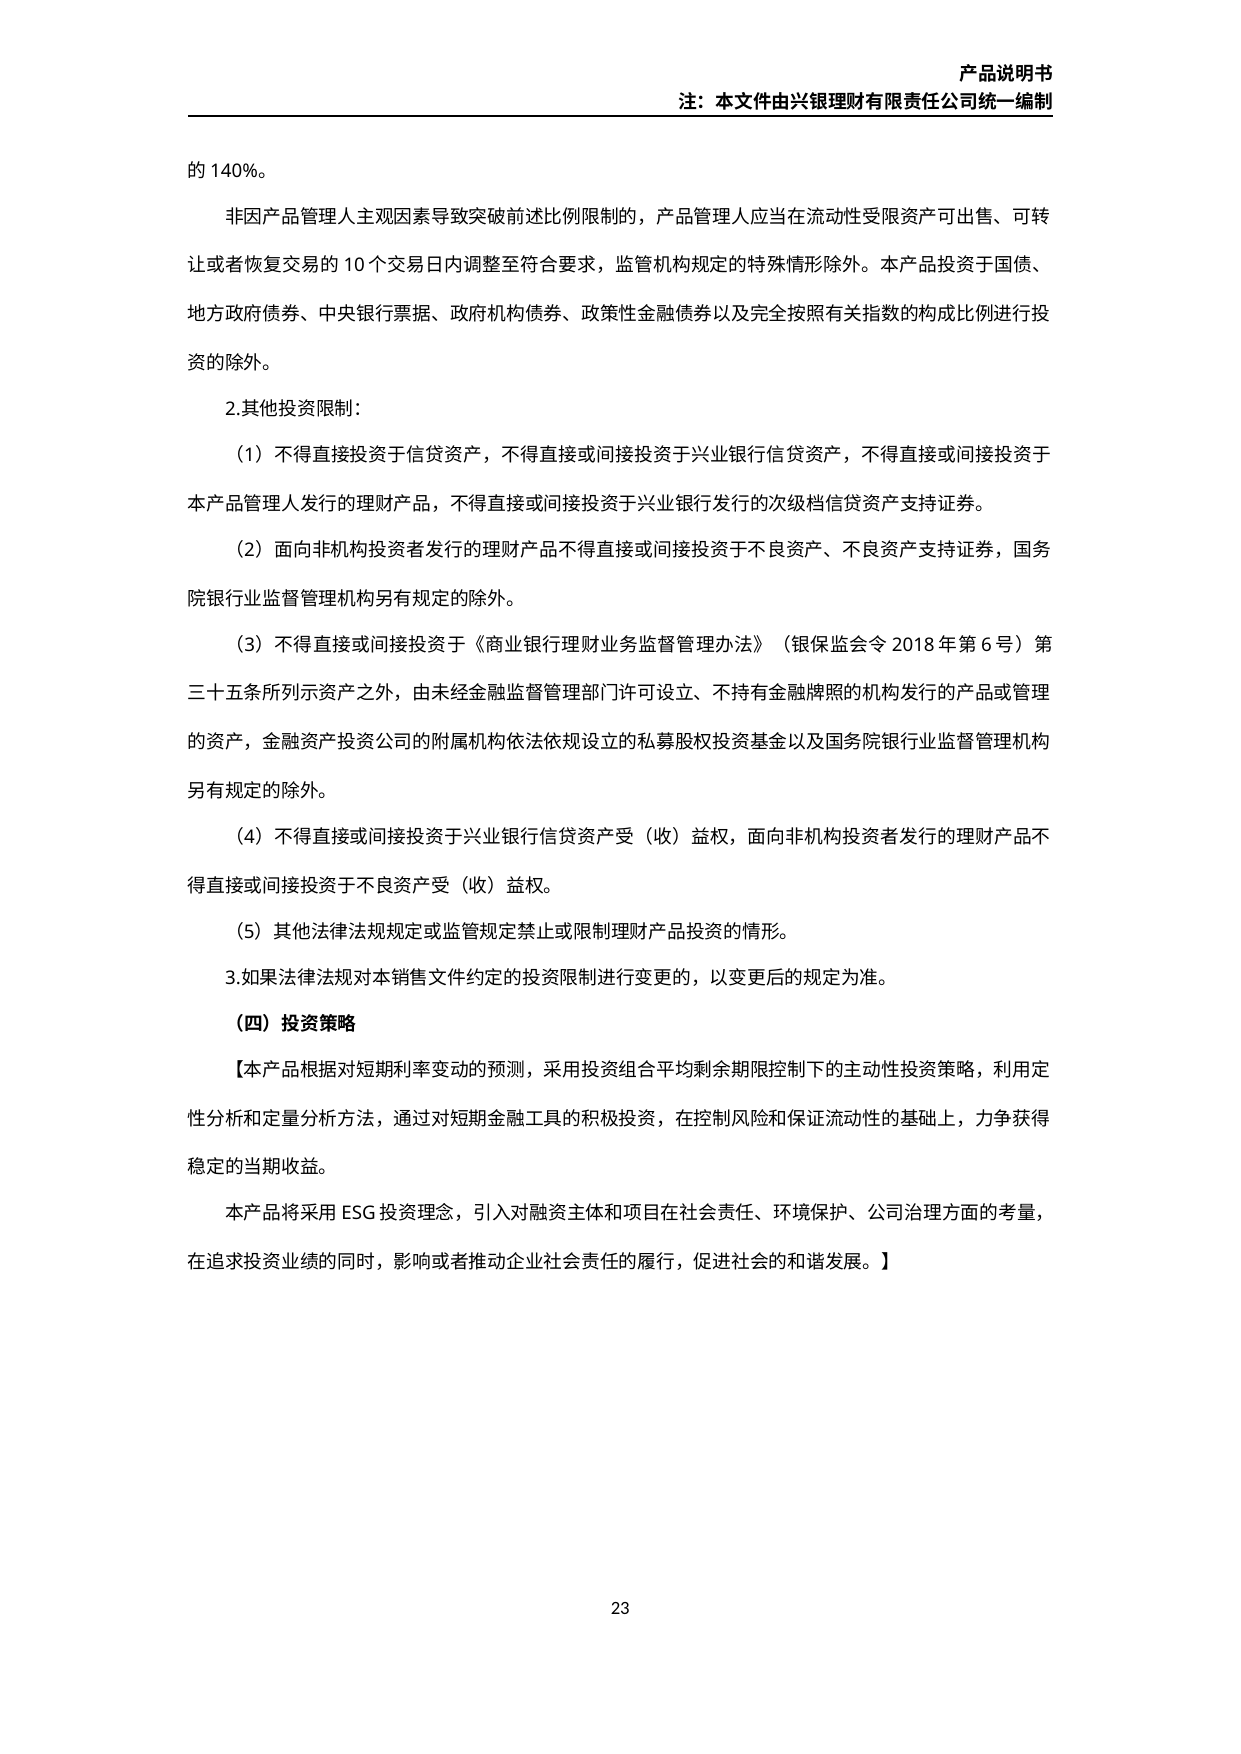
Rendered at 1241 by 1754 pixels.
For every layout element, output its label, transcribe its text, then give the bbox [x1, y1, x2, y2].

text （5）其他法律法规规定或监管规定禁止或限制理财产品投资的情形。 [187, 914, 1053, 946]
text （2）面向非机构投资者发行的理财产品不得直接或间接投资于不良资产、不良资产支持证券，国务院银行业监督管理机构另有规定的除外。 [187, 532, 1053, 613]
text （四）投资策略 [187, 1006, 1053, 1038]
text 本产品将采用ESG投资理念，引入对融资主体和项目在社会责任、环境保护、公司治理方面的考量，在追求投资业绩的同时，影响或者推动企业社会责任的履行，促进社会的和谐发展。】 [187, 1195, 1053, 1277]
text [187, 153, 1053, 185]
text 3.如果法律法规对本销售文件约定的投资限制进行变更的，以变更后的规定为准。 [187, 960, 1053, 992]
text 【本产品根据对短期利率变动的预测，采用投资组合平均剩余期限控制下的主动性投资策略，利用定性分析和定量分析方法，通过对短期金融工具的积极投资，在控制风险和保证流动性的基础上，力争获得稳定的当期收益。 [187, 1052, 1053, 1182]
text （1）不得直接投资于信贷资产，不得直接或间接投资于兴业银行信贷资产，不得直接或间接投资于本产品管理人发行的理财产品，不得直接或间接投资于兴业银行发行的次级档信贷资产支持证券。 [187, 437, 1053, 518]
text （3）不得直接或间接投资于《商业银行理财业务监督管理办法》（银保监会令2018年第6号）第三十五条所列示资产之外，由未经金融监督管理部门许可设立、不持有金融牌照的机构发行的产品或管理的资产，金融资产投资公司的附属机构依法依规设立的私募股权投资基金以及国务院银行业监督管理机构另有规定的除外。 [187, 627, 1053, 805]
text （4）不得直接或间接投资于兴业银行信贷资产受（收）益权，面向非机构投资者发行的理财产品不得直接或间接投资于不良资产受（收）益权。 [187, 819, 1053, 900]
text 非因产品管理人主观因素导致突破前述比例限制的，产品管理人应当在流动性受限资产可出售、可转让或者恢复交易的10个交易日内调整至符合要求，监管机构规定的特殊情形除外。本产品投资于国债、地方政府债券、中央银行票据、政府机构债券、政策性金融债券以及完全按照有关指数的构成比例进行投资的除外。 [187, 199, 1053, 377]
text 2.其他投资限制： [187, 391, 1053, 423]
